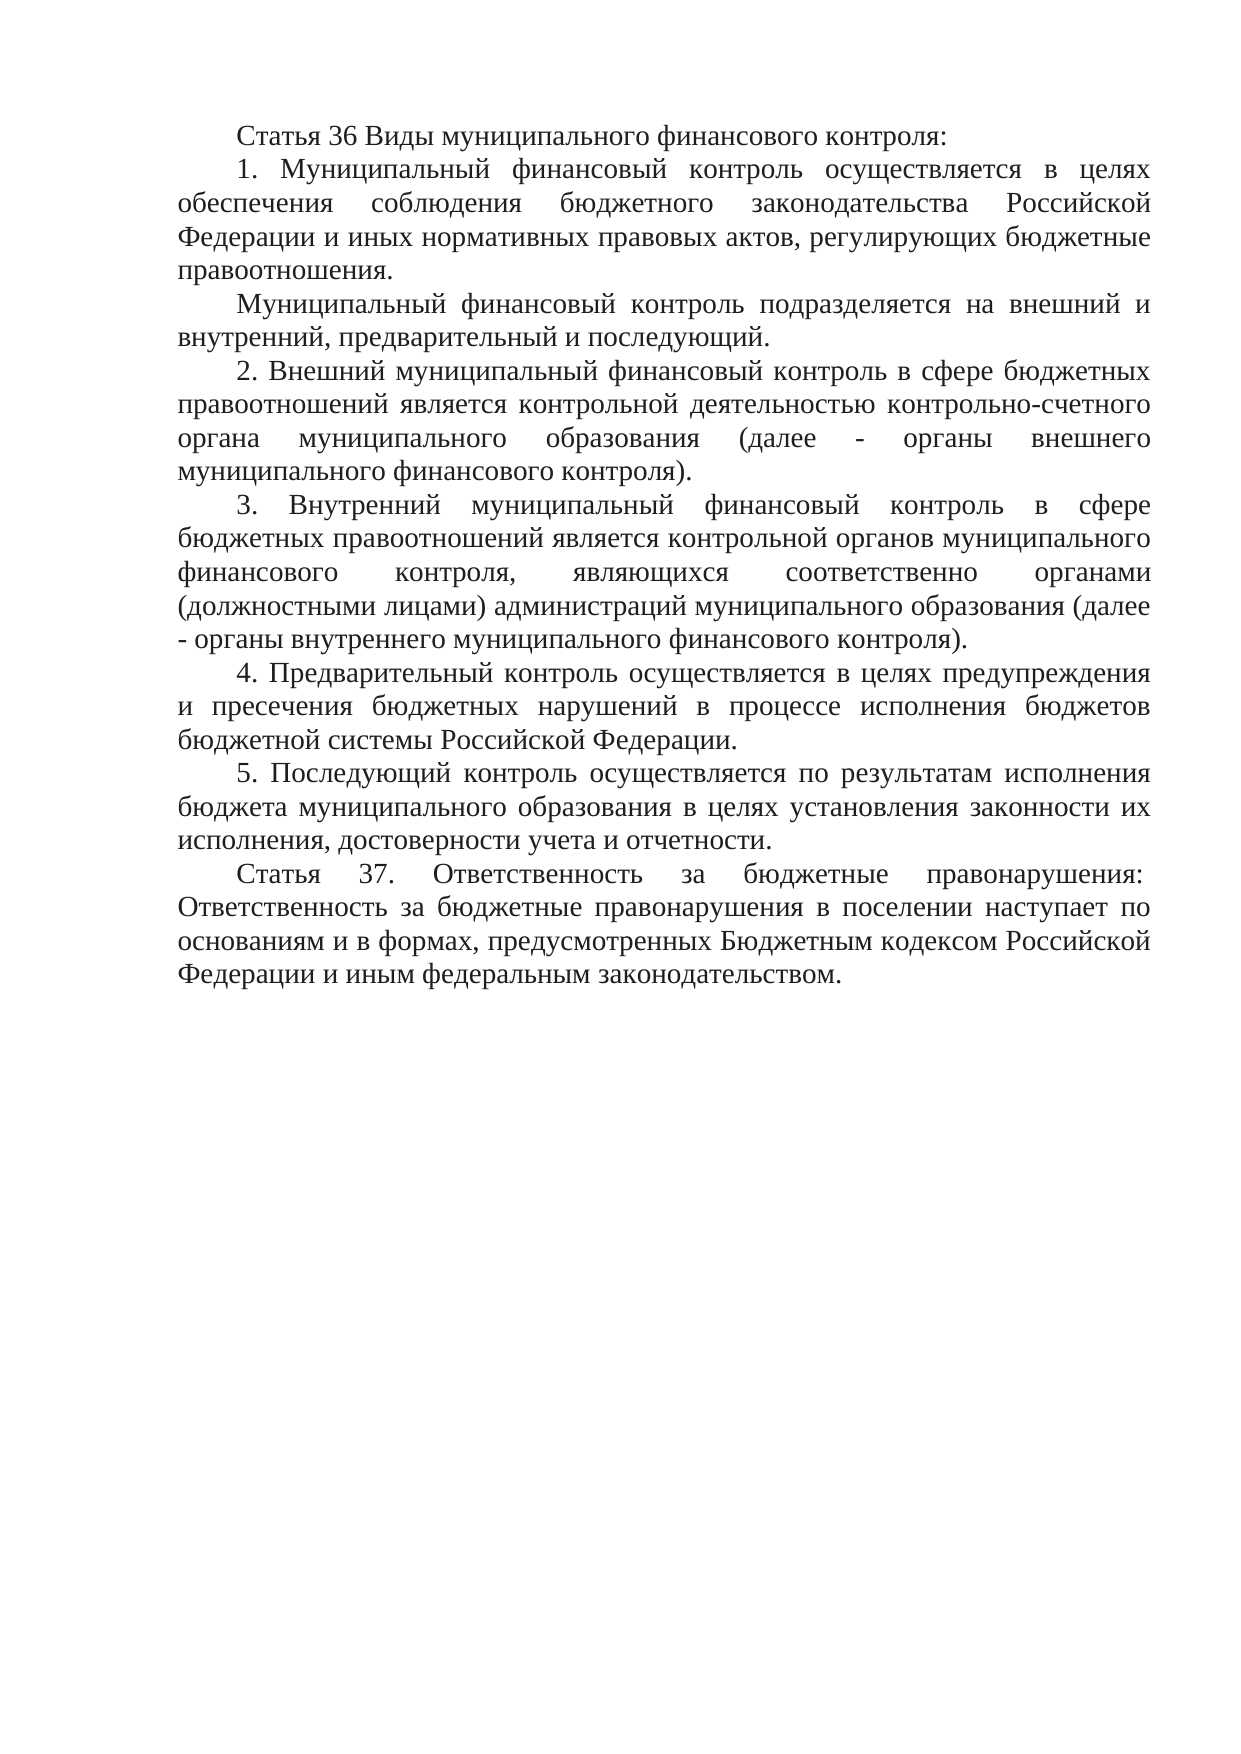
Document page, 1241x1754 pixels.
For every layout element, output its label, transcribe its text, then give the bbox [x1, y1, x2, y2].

text 3. Внутренний муниципальный финансовый контроль в сфере бюджетных правоотношений является контрольной органов муниципального финансового контроля, являющихся соответственно органами (должностными лицами) администраций муниципального образования (далее - органы внутреннего муниципального финансового контроля). [177, 487, 1152, 655]
text Статья 36 Виды муниципального финансового контроля: [177, 118, 1152, 152]
text Муниципальный финансовый контроль подразделяется на внешний и внутренний, предварительный и последующий. [177, 286, 1152, 353]
text 4. Предварительный контроль осуществляется в целях предупреждения и пресечения бюджетных нарушений в процессе исполнения бюджетов бюджетной системы Российской Федерации. [177, 655, 1152, 755]
text 2. Внешний муниципальный финансовый контроль в сфере бюджетных правоотношений является контрольной деятельностью контрольно-счетного органа муниципального образования (далее - органы внешнего муниципального финансового контроля). [177, 353, 1152, 487]
text Статья 37. Ответственность за бюджетные правонарушения: Ответственность за бюджетные правонарушения в поселении наступает по основаниям и в формах, предусмотренных Бюджетным кодексом Российской Федерации и иным федеральным законодательством. [177, 856, 1152, 990]
text 1. Муниципальный финансовый контроль осуществляется в целях обеспечения соблюдения бюджетного законодательства Российской Федерации и иных нормативных правовых актов, регулирующих бюджетные правоотношения. [177, 152, 1152, 286]
text 5. Последующий контроль осуществляется по результатам исполнения бюджета муниципального образования в целях установления законности их исполнения, достоверности учета и отчетности. [177, 755, 1152, 856]
